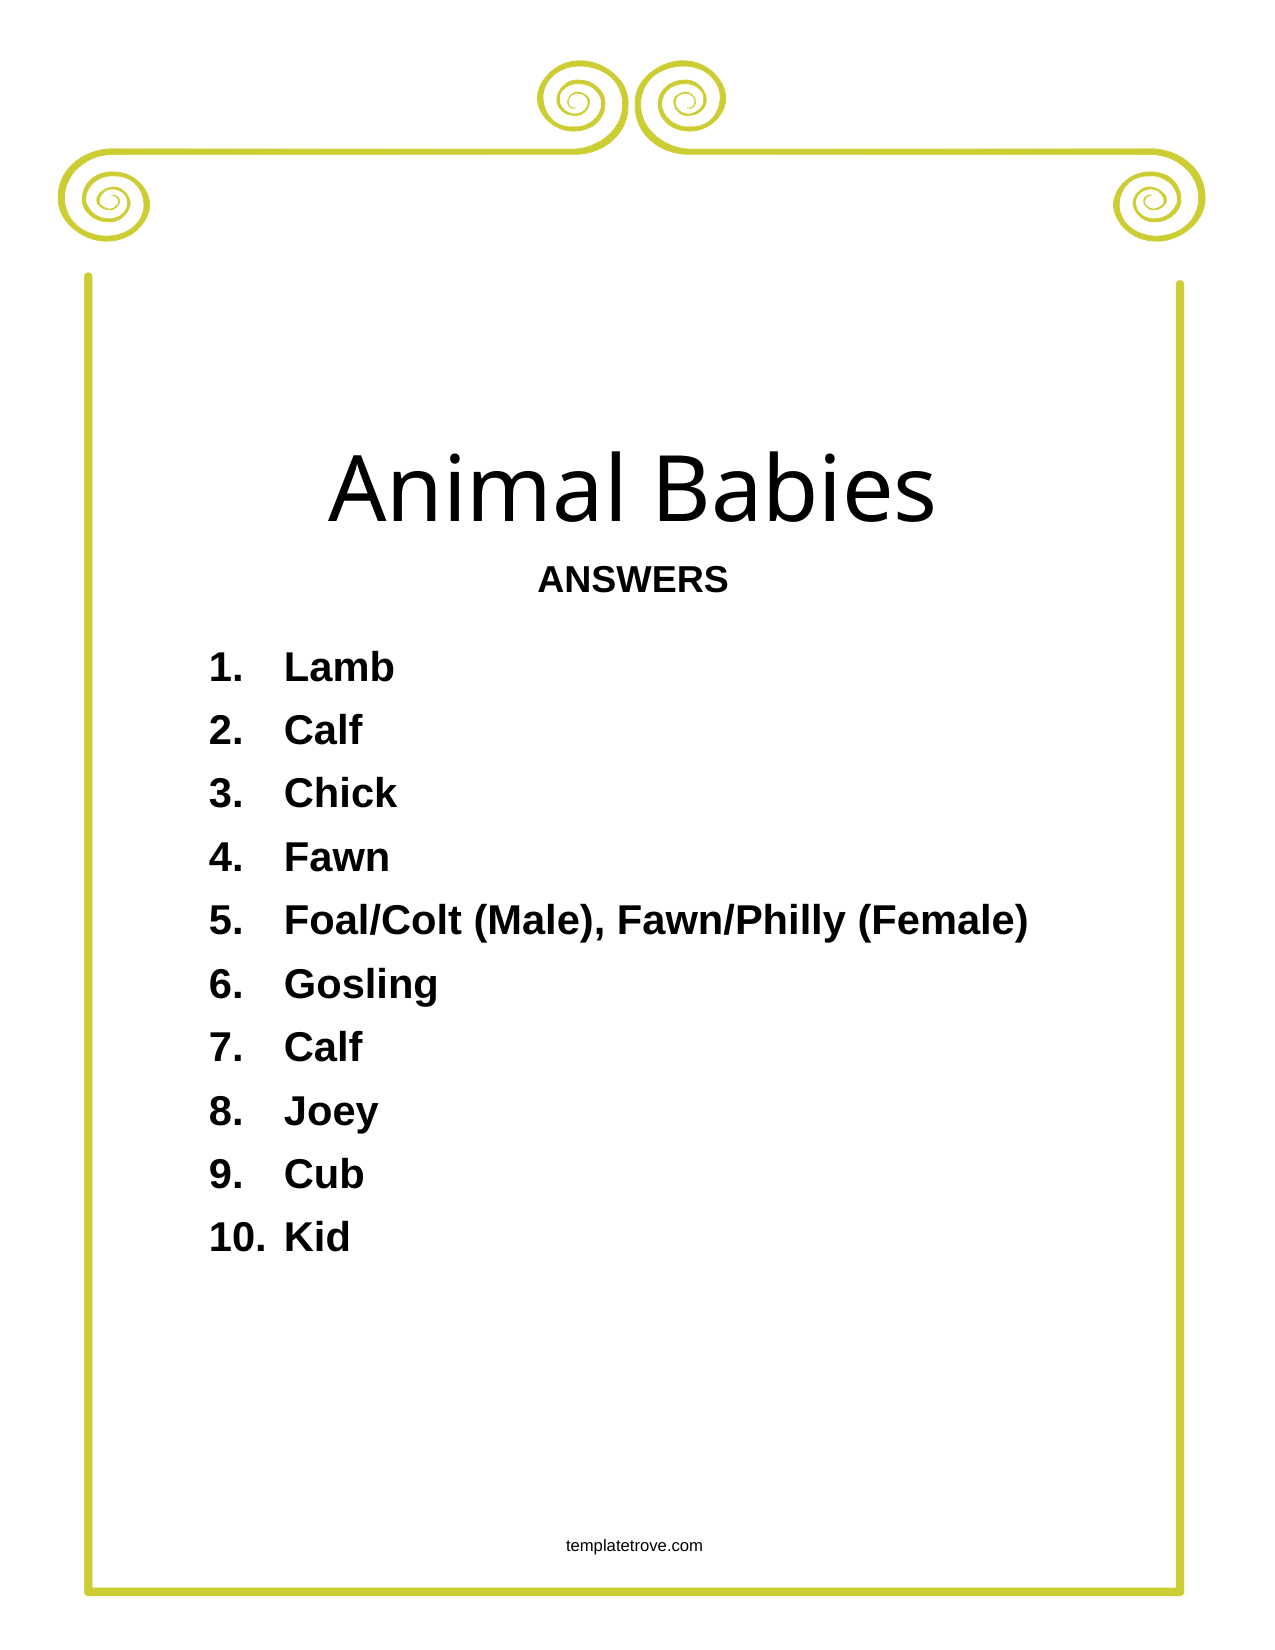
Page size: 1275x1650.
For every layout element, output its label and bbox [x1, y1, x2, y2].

picture [47, 50, 1213, 1604]
